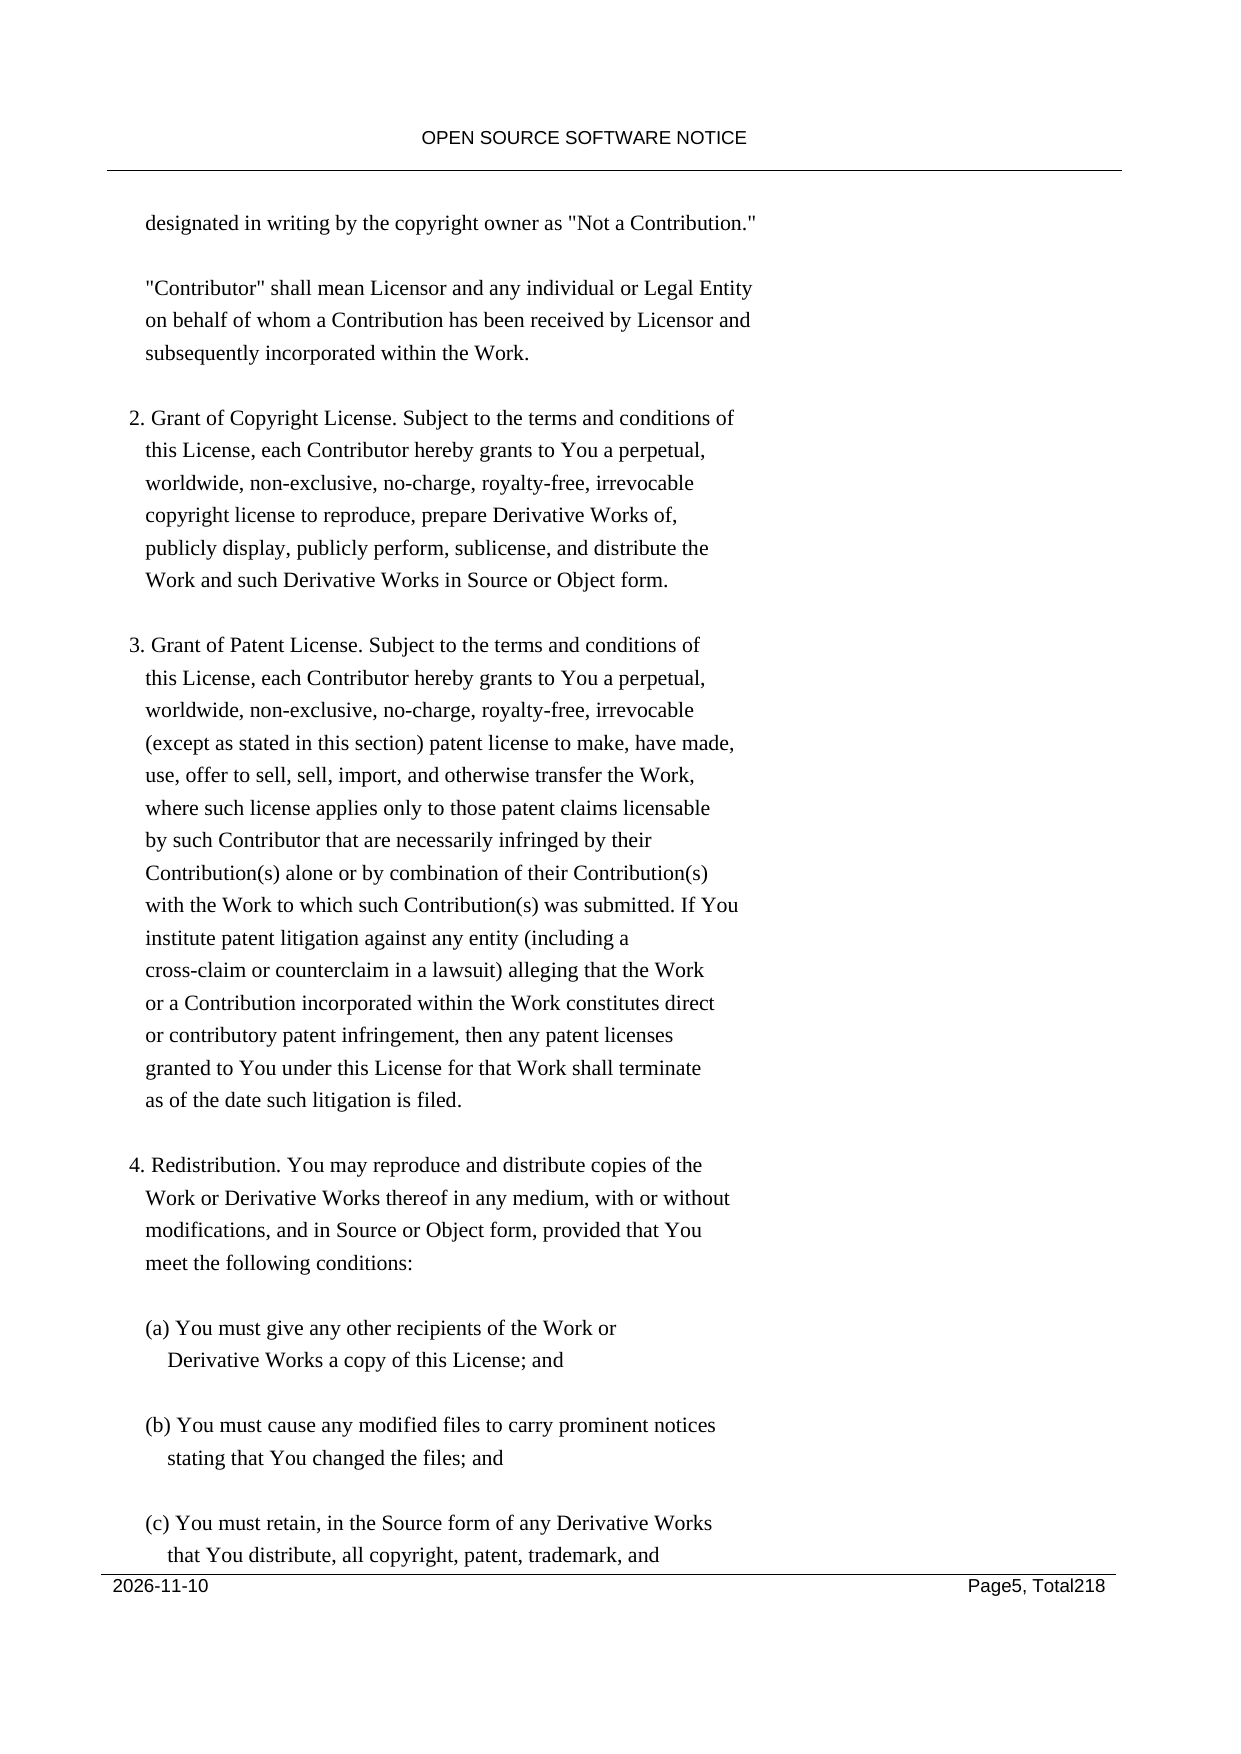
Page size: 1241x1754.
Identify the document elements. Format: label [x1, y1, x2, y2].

text [112, 206, 1128, 1571]
